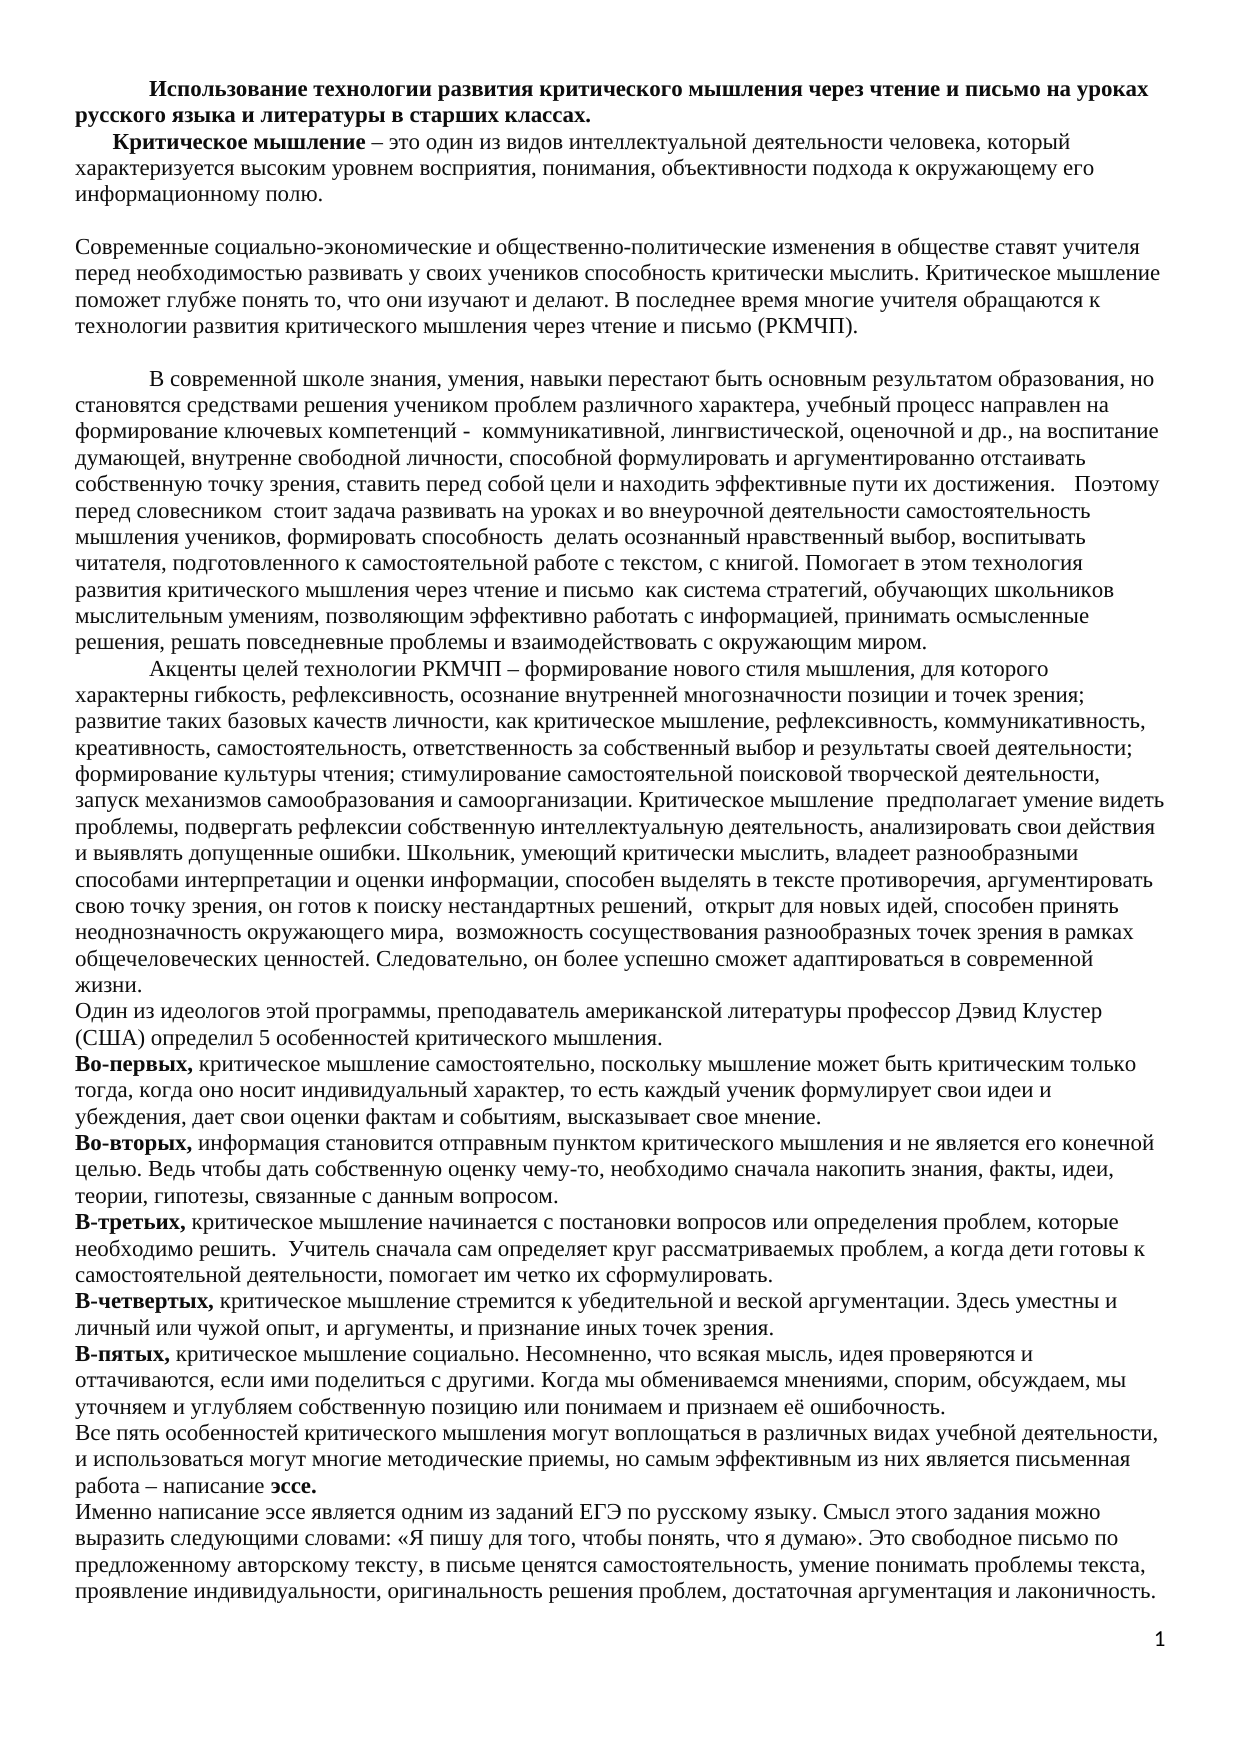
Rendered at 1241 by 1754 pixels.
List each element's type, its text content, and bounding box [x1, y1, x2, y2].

text Во-первых, критическое мышление самостоятельно, поскольку мышление может быть критическим только тогда, когда оно носит индивидуальный характер, то есть каждый ученик формулирует свои идеи и убеждения, дает свои оценки фактам и событиям, высказывает свое мнение. [75, 1050, 1165, 1129]
text Все пять особенностей критического мышления могут воплощаться в различных видах учебной деятельности, и использоваться могут многие методические приемы, но самым эффективным из них является письменная работа – написание эссе. [75, 1419, 1165, 1498]
text В-пятых, критическое мышление социально. Несомненно, что всякая мысль, идея проверяются и оттачиваются, если ими поделиться с другими. Когда мы обмениваемся мнениями, спорим, обсуждаем, мы уточняем и углубляем собственную позицию или понимаем и признаем её ошибочность. [75, 1340, 1165, 1419]
text Во-вторых, информация становится отправным пунктом критического мышления и не является его конечной целью. Ведь чтобы дать собственную оценку чему-то, необходимо сначала накопить знания, факты, идеи, теории, гипотезы, связанные с данным вопросом. [75, 1129, 1165, 1208]
text В современной школе знания, умения, навыки перестают быть основным результатом образования, но становятся средствами решения учеником проблем различного характера, учебный процесс направлен на формирование ключевых компетенций - коммуникативной, лингвистической, оценочной и др., на воспитание думающей, внутренне свободной личности, способной формулировать и аргументированно отстаивать собственную точку зрения, ставить перед собой цели и находить эффективные пути их достижения. Поэтому перед словесником стоит задача развивать на уроках и во внеурочной деятельности самостоятельность мышления учеников, формировать способность делать осознанный нравственный выбор, воспитывать читателя, подготовленного к самостоятельной работе с текстом, с книгой. Помогает в этом технология развития критического мышления через чтение и письмо как система стратегий, обучающих школьников мыслительным умениям, позволяющим эффективно работать с информацией, принимать осмысленные решения, решать повседневные проблемы и взаимодействовать с окружающим миром. [75, 365, 1165, 655]
text Современные социально-экономические и общественно-политические изменения в обществе ставят учителя перед необходимостью развивать у своих учеников способность критически мыслить. Критическое мышление поможет глубже понять то, что они изучают и делают. В последнее время многие учителя обращаются к технологии развития критического мышления через чтение и письмо (РКМЧП). [75, 233, 1165, 338]
text Акценты целей технологии РКМЧП – формирование нового стиля мышления, для которого характерны гибкость, рефлексивность, осознание внутренней многозначности позиции и точек зрения; развитие таких базовых качеств личности, как критическое мышление, рефлексивность, коммуникативность, креативность, самостоятельность, ответственность за собственный выбор и результаты своей деятельности; формирование культуры чтения; стимулирование самостоятельной поисковой творческой деятельности, запуск механизмов самообразования и самоорганизации. Критическое мышление предполагает умение видеть проблемы, подвергать рефлексии собственную интеллектуальную деятельность, анализировать свои действия и выявлять допущенные ошибки. Школьник, умеющий критически мыслить, владеет разнообразными способами интерпретации и оценки информации, способен выделять в тексте противоречия, аргументировать свою точку зрения, он готов к поиску нестандартных решений, открыт для новых идей, способен принять неоднозначность окружающего мира, возможность сосуществования разнообразных точек зрения в рамках общечеловеческих ценностей. Следовательно, он более успешно сможет адаптироваться в современной жизни. [75, 655, 1165, 997]
text В-третьих, критическое мышление начинается с постановки вопросов или определения проблем, которые необходимо решить. Учитель сначала сам определяет круг рассматриваемых проблем, а когда дети готовы к самостоятельной деятельности, помогает им четко их сформулировать. [75, 1208, 1165, 1287]
text Критическое мышление – это один из видов интеллектуальной деятельности человека, который характеризуется высоким уровнем восприятия, понимания, объективности подхода к окружающему его информационному полю. [75, 128, 1165, 207]
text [75, 1498, 1165, 1603]
text Один из идеологов этой программы, преподаватель американской литературы профессор Дэвид Клустер (США) определил 5 особенностей критического мышления. [75, 997, 1165, 1050]
text В-четвертых, критическое мышление стремится к убедительной и веской аргументации. Здесь уместны и личный или чужой опыт, и аргументы, и признание иных точек зрения. [75, 1287, 1165, 1340]
text Использование технологии развития критического мышления через чтение и письмо на уроках русского языка и литературы в старших классах. [75, 75, 1165, 128]
